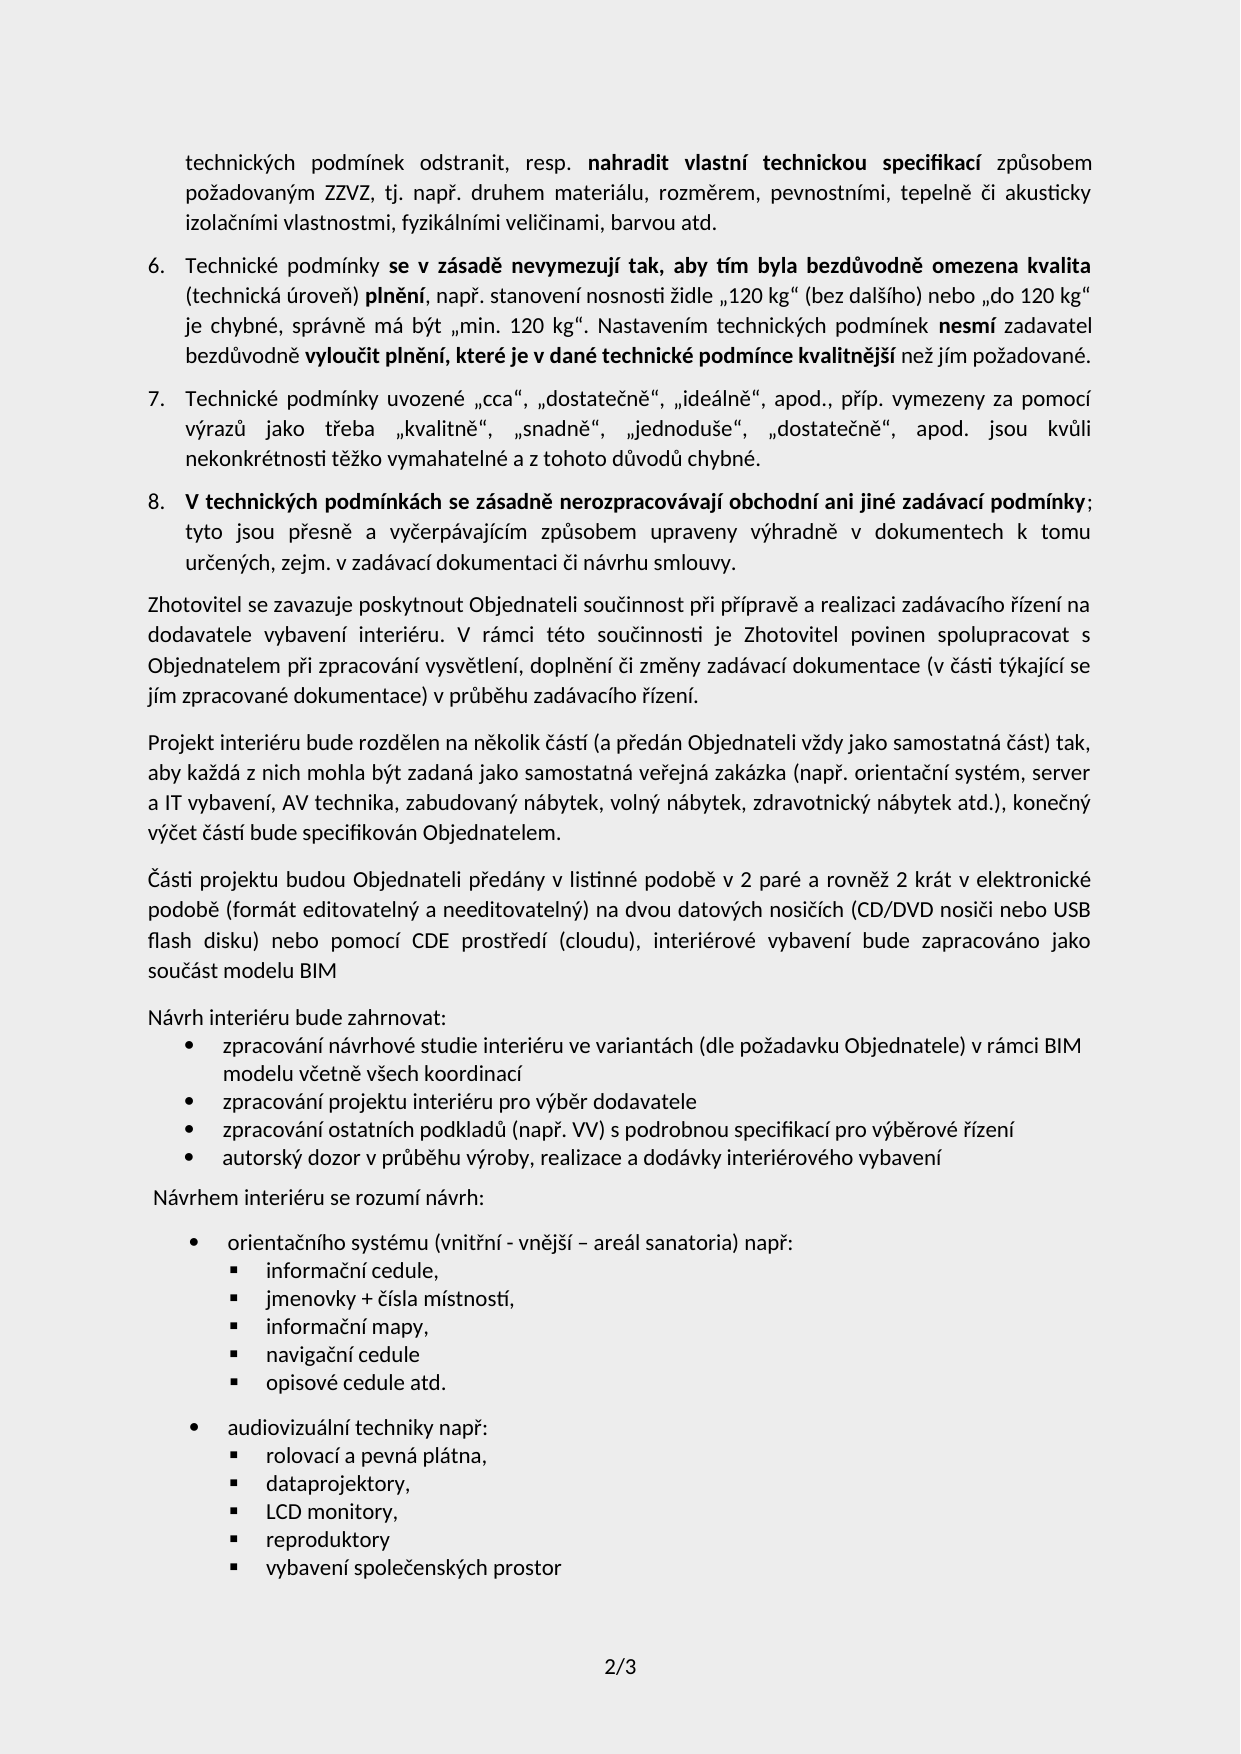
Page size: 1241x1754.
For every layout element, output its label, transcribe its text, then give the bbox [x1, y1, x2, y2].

list navigační cedule [228, 1340, 1093, 1368]
list LCD monitory, [228, 1497, 1093, 1525]
text Návrhem interiéru se rozumí návrh: [148, 1183, 1093, 1211]
list vybavení společenských prostor [228, 1553, 1093, 1581]
list Technické podmínky uvozené „cca“, „dostatečně“, „ideálně“, apod., příp. vymezeny za pomocí výrazů jako třeba „kvalitně“, „snadně“, „jednoduše“, „dostatečně“, apod. jsou kvůli nekonkrétnosti těžko vymahatelné a z tohoto důvodů chybné. [148, 384, 1093, 472]
text Projekt interiéru bude rozdělen na několik částí (a předán Objednateli vždy jako samostatná část) tak, aby každá z nich mohla být zadaná jako samostatná veřejná zakázka (např. orientační systém, server a IT vybavení, AV technika, zabudovaný nábytek, volný nábytek, zdravotnický nábytek atd.), konečný výčet částí bude specifikován Objednatelem. [148, 728, 1093, 846]
list autorský dozor v průběhu výroby, realizace a dodávky interiérového vybavení [185, 1143, 1093, 1171]
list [148, 148, 1093, 236]
text Návrh interiéru bude zahrnovat: [148, 1003, 1093, 1031]
list dataprojektory, [228, 1469, 1093, 1497]
list reproduktory [228, 1525, 1093, 1553]
list informační cedule, [228, 1256, 1093, 1284]
text Zhotovitel se zavazuje poskytnout Objednateli součinnost při přípravě a realizaci zadávacího řízení na dodavatele vybavení interiéru. V rámci této součinnosti je Zhotovitel povinen spolupracovat s Objednatelem při zpracování vysvětlení, doplnění či změny zadávací dokumentace (v části týkající se jím zpracované dokumentace) v průběhu zadávacího řízení. [148, 590, 1093, 709]
list zpracování projektu interiéru pro výběr dodavatele [185, 1087, 1093, 1115]
list informační mapy, [228, 1312, 1093, 1340]
list audiovizuální techniky např: [190, 1413, 1093, 1441]
list Technické podmínky se v zásadě nevymezují tak, aby tím byla bezdůvodně omezena kvalita (technická úroveň) plnění, např. stanovení nosnosti židle „120 kg“ (bez dalšího) nebo „do 120 kg“ je chybné, správně má být „min. 120 kg“. Nastavením technických podmínek nesmí zadavatel bezdůvodně vyloučit plnění, které je v dané technické podmínce kvalitnější než jím požadované. [148, 251, 1093, 369]
list zpracování ostatních podkladů (např. VV) s podrobnou specifikací pro výběrové řízení [185, 1115, 1093, 1143]
list opisové cedule atd. [228, 1368, 1093, 1396]
list zpracování návrhové studie interiéru ve variantách (dle požadavku Objednatele) v rámci BIM modelu včetně všech koordinací [185, 1031, 1093, 1087]
list V technických podmínkách se zásadně nerozpracovávají obchodní ani jiné zadávací podmínky; tyto jsou přesně a vyčerpávajícím způsobem upraveny výhradně v dokumentech k tomu určených, zejm. v zadávací dokumentaci či návrhu smlouvy. [148, 487, 1093, 576]
list rolovací a pevná plátna, [228, 1441, 1093, 1469]
list orientačního systému (vnitřní - vnější – areál sanatoria) např: [190, 1228, 1093, 1256]
list jmenovky + čísla místností, [228, 1284, 1093, 1312]
text Části projektu budou Objednateli předány v listinné podobě v 2 paré a rovněž 2 krát v elektronické podobě (formát editovatelný a needitovatelný) na dvou datových nosičích (CD/DVD nosiči nebo USB flash disku) nebo pomocí CDE prostředí (cloudu), interiérové vybavení bude zapracováno jako součást modelu BIM [148, 865, 1093, 984]
